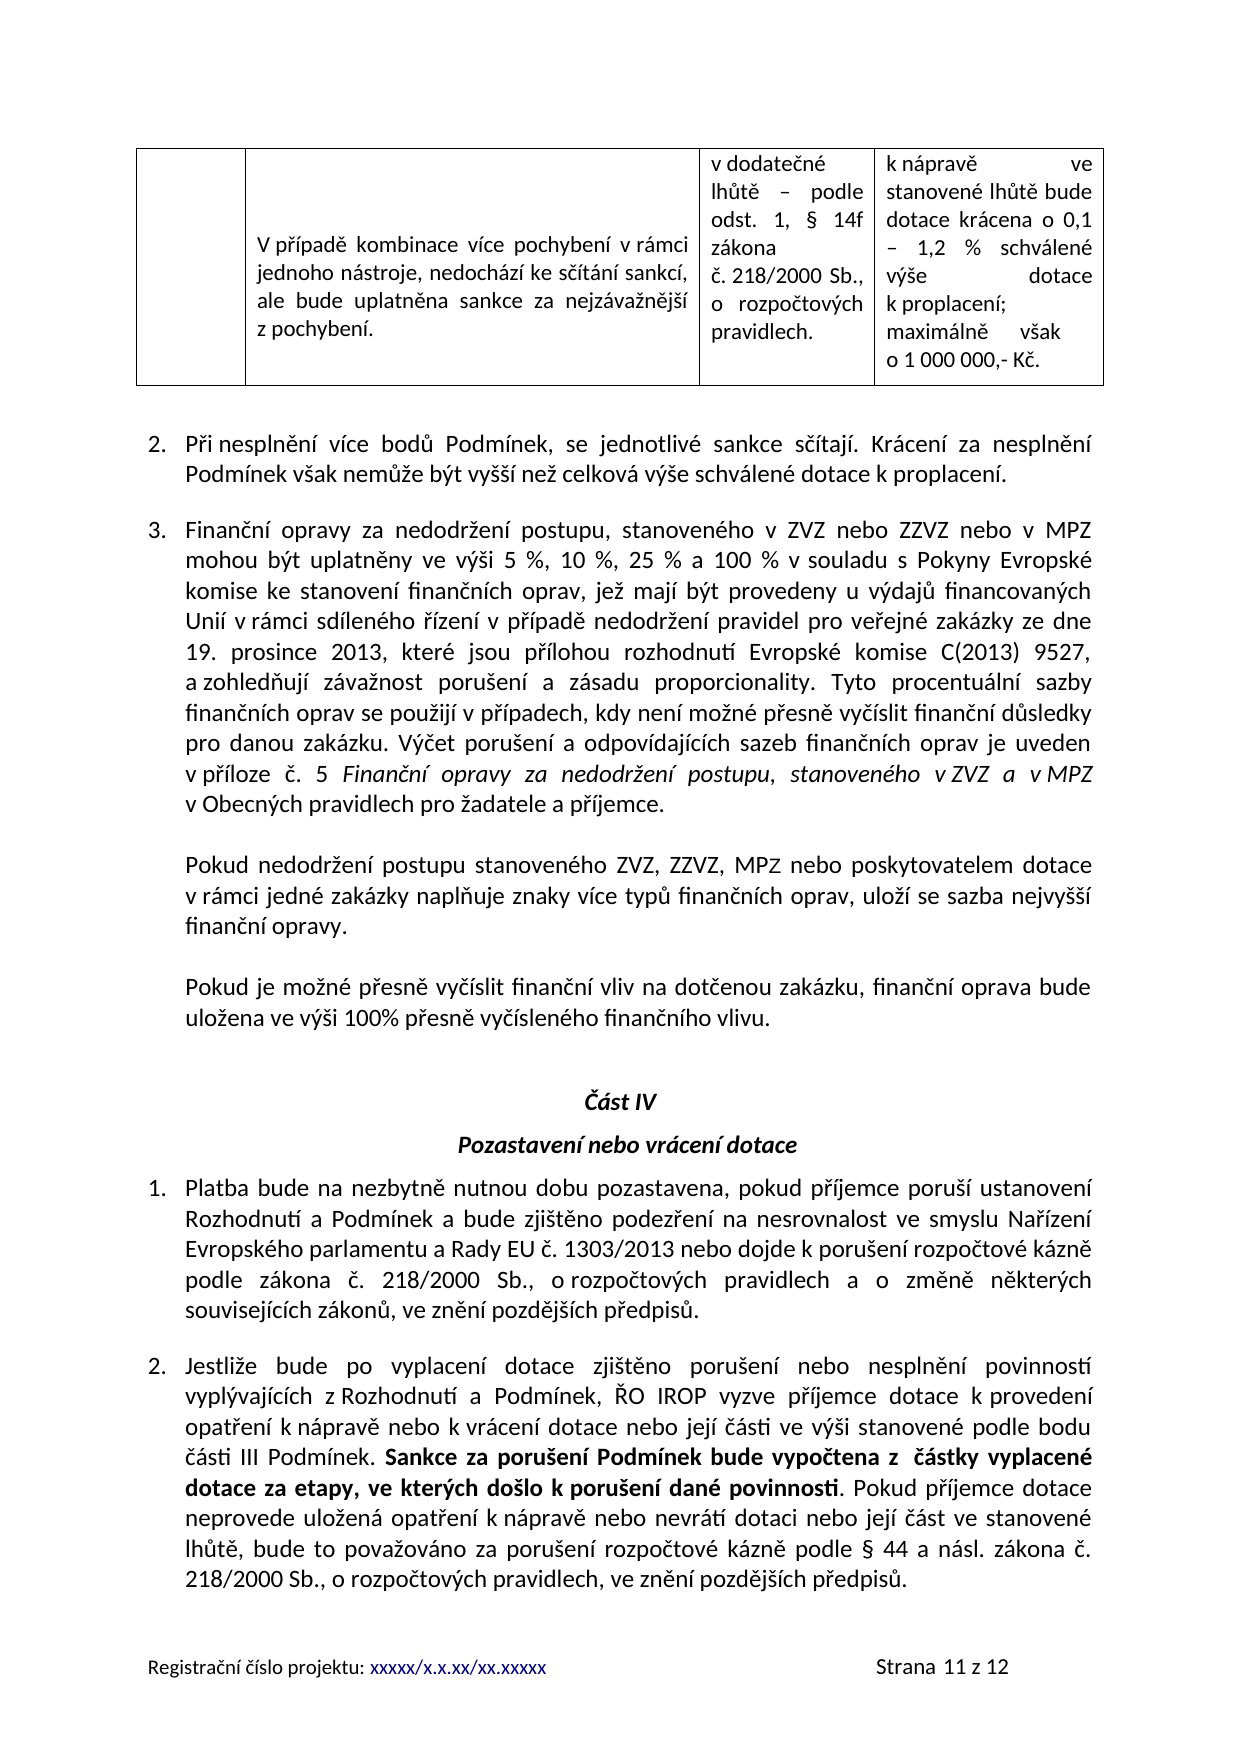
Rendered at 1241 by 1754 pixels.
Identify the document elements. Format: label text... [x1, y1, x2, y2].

text Pokud je možné přesně vyčíslit finanční vliv na dotčenou zakázku, finanční oprava bude uložena ve výši 100% přesně vyčísleného finančního vlivu. [185, 972, 1092, 1033]
text Pozastavení nebo vrácení dotace [162, 1129, 1093, 1160]
list Při nesplnění více bodů Podmínek, se jednotlivé sankce sčítají. Krácení za nesplnění Podmínek však nemůže být vyšší než celková výše schválené dotace k proplacení. [148, 428, 1092, 489]
list Platba bude na nezbytně nutnou dobu pozastavena, pokud příjemce poruší ustanovení Rozhodnutí a Podmínek a bude zjištěno podezření na nesrovnalost ve smyslu Nařízení Evropského parlamentu a Rady EU č. 1303/2013 nebo dojde k porušení rozpočtové kázně podle zákona č. 218/2000 Sb., o rozpočtových pravidlech a o změně některých souvisejících zákonů, ve znění pozdějších předpisů. [148, 1172, 1092, 1325]
list Jestliže bude po vyplacení dotace zjištěno porušení nebo nesplnění povinností vyplývajících z Rozhodnutí a Podmínek, ŘO IROP vyzve příjemce dotace k provedení opatření k nápravě nebo k vrácení dotace nebo její části ve výši stanovené podle bodu části III Podmínek. Sankce za porušení Podmínek bude vypočtena z částky vyplacené dotace za etapy, ve kterých došlo k porušení dané povinnosti. Pokud příjemce dotace neprovede uložená opatření k nápravě nebo nevrátí dotaci nebo její část ve stanovené lhůtě, bude to považováno za porušení rozpočtové kázně podle § 44 a násl. zákona č. 218/2000 Sb., o rozpočtových pravidlech, ve znění pozdějších předpisů. [148, 1350, 1092, 1594]
text Pokud nedodržení postupu stanoveného ZVZ, ZZVZ, MPZ nebo poskytovatelem dotace v rámci jedné zakázky naplňuje znaky více typů finančních oprav, uloží se sazba nejvyšší finanční opravy. [185, 849, 1092, 941]
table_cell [246, 149, 699, 385]
list Finanční opravy za nedodržení postupu, stanoveného v ZVZ nebo ZZVZ nebo v MPZ mohou být uplatněny ve výši 5 %, 10 %, 25 % a 100 % v souladu s Pokyny Evropské komise ke stanovení finančních oprav, jež mají být provedeny u výdajů financovaných Unií v rámci sdíleného řízení v případě nedodržení pravidel pro veřejné zakázky ze dne 19. prosince 2013, které jsou přílohou rozhodnutí Evropské komise C(2013) 9527, a zohledňují závažnost porušení a zásadu proporcionality. Tyto procentuální sazby finančních oprav se použijí v případech, kdy není možné přesně vyčíslit finanční důsledky pro danou zakázku. Výčet porušení a odpovídajících sazeb finančních oprav je uveden v příloze č. 5 Finanční opravy za nedodržení postupu, stanoveného v ZVZ a v MPZ v Obecných pravidlech pro žadatele a příjemce. [148, 514, 1092, 819]
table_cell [875, 149, 1103, 385]
text Část IV [148, 1086, 1092, 1117]
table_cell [700, 149, 874, 385]
